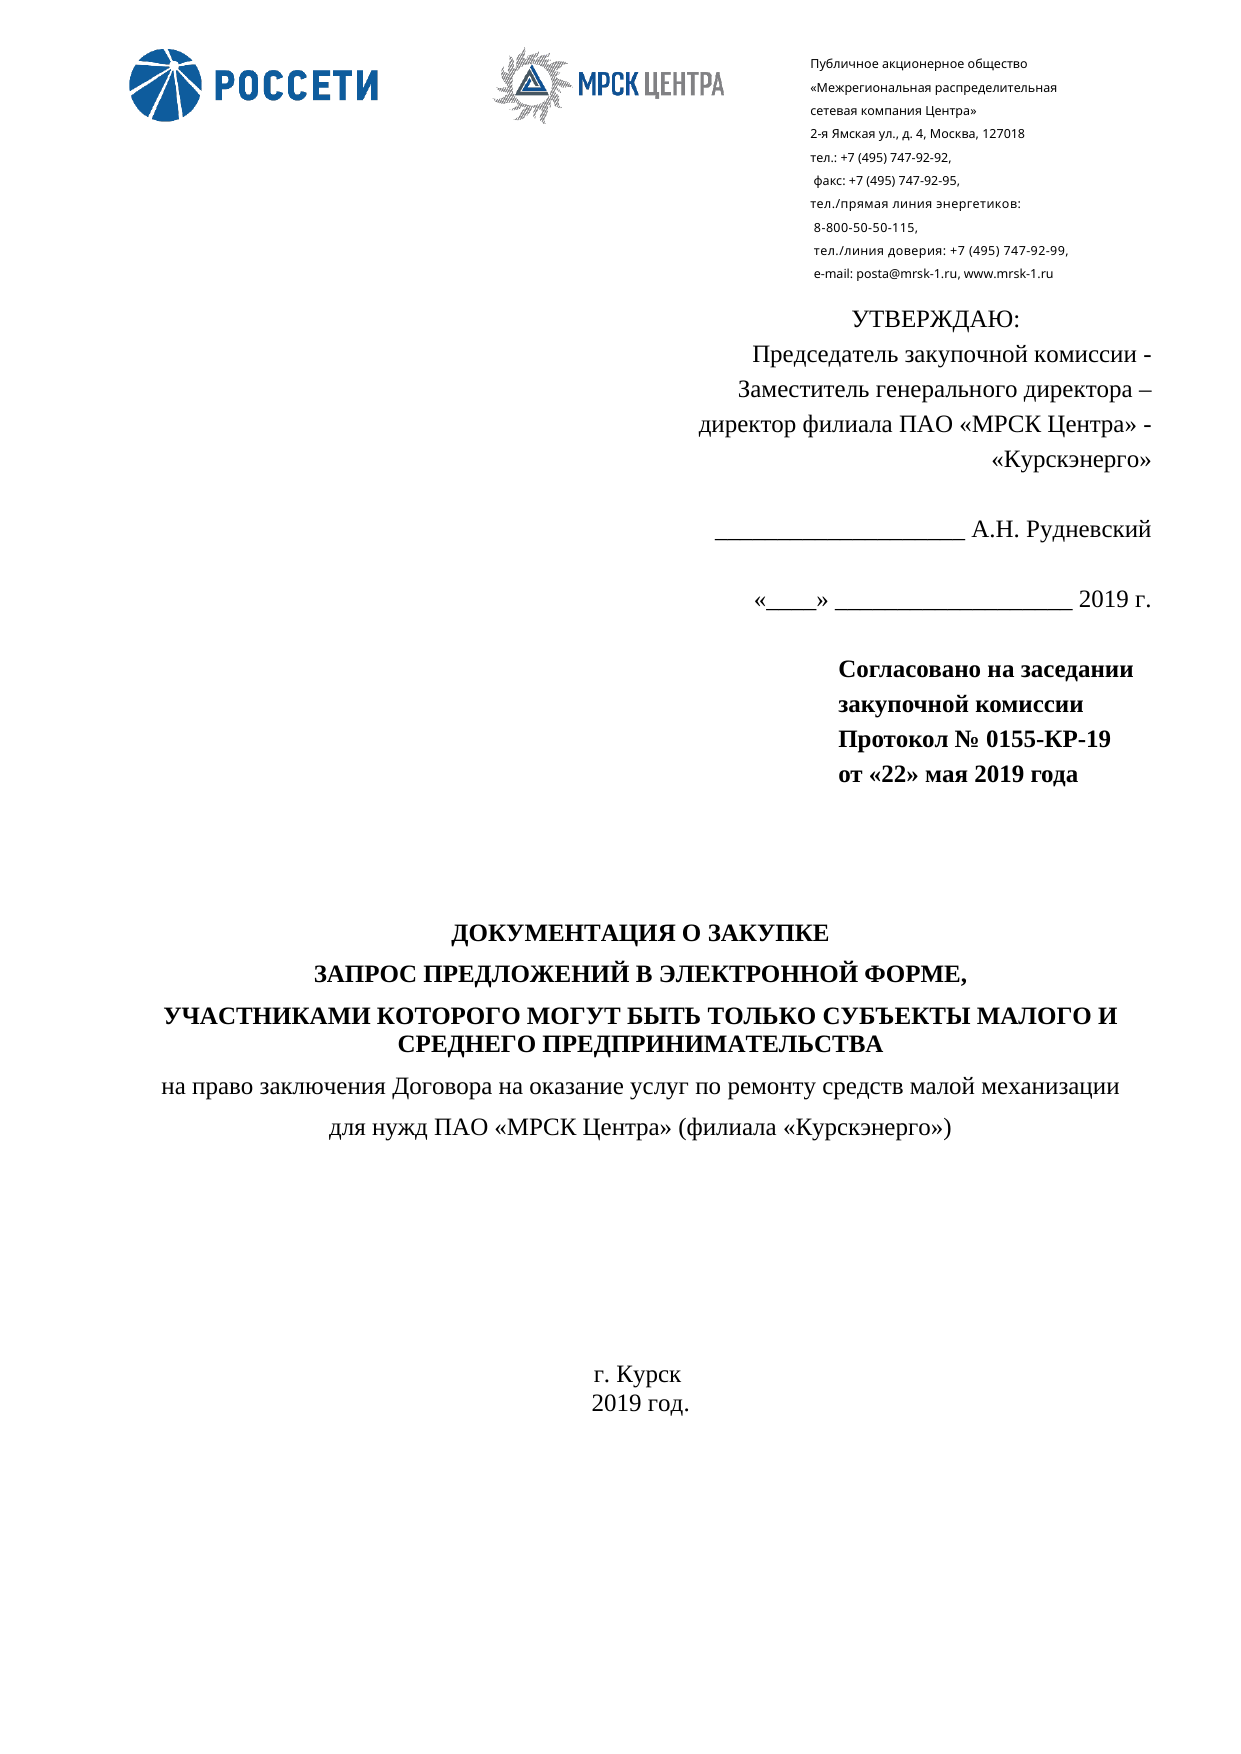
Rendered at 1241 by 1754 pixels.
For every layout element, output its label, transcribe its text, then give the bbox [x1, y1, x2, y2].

text на право заключения Договора на оказание услуг по ремонту средств малой механизации [129, 1071, 1151, 1099]
picture [129, 47, 724, 124]
text Согласовано на заседании [838, 654, 1151, 683]
text «____» ___________________ 2019 г. [720, 584, 1151, 613]
text Председатель закупочной комиссии - [129, 339, 1151, 368]
text ДОКУМЕНТАЦИЯ О ЗАКУПКЕ [129, 918, 1151, 947]
text закупочной комиссии [838, 689, 1151, 718]
text ____________________ А.Н. Рудневский [129, 514, 1151, 543]
text ЗАПРОС ПРЕДЛОЖЕНИЙ В ЭЛЕКТРОННОЙ ФОРМЕ, [129, 959, 1151, 988]
text от «22» мая 2019 года [838, 759, 1151, 788]
text директор филиала ПАО «МРСК Центра» - [129, 409, 1151, 438]
text для нужд ПАО «МРСК Центра» (филиала «Курскэнерго») [129, 1112, 1151, 1141]
text Заместитель генерального директора – [129, 374, 1151, 403]
text УТВЕРЖДАЮ: [720, 304, 1151, 333]
text г. Курск 2019 год. [129, 1359, 1151, 1417]
text Протокол № 0155-КР-19 [838, 724, 1151, 753]
text УЧАСТНИКАМИ КОТОРОГО МОГУТ БЫТЬ ТОЛЬКО СУБЪЕКТЫ МАЛОГО И СРЕДНЕГО ПРЕДПРИНИМАТЕЛЬСТВА [129, 1001, 1151, 1058]
text «Курскэнерго» [129, 444, 1151, 473]
